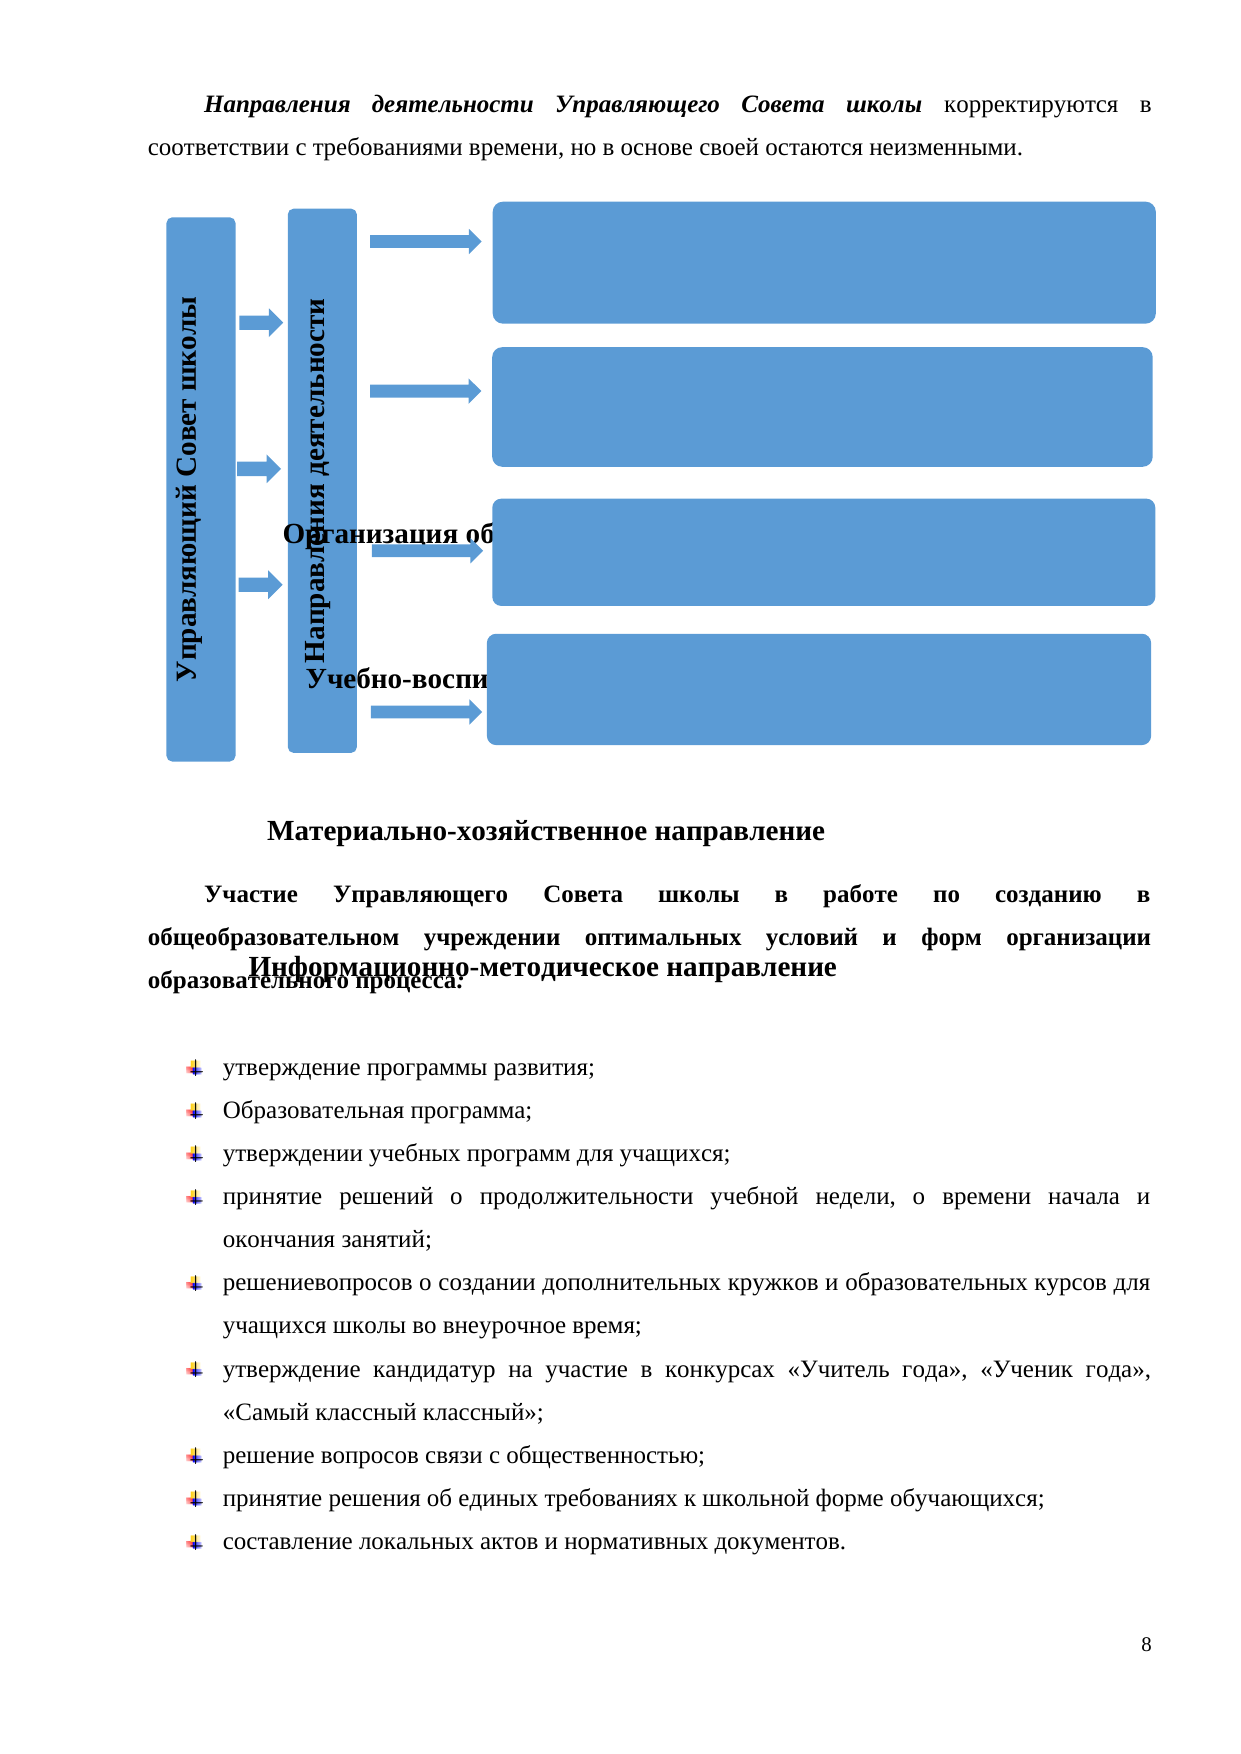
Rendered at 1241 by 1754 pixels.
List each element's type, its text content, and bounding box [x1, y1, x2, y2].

text Направления деятельности Управляющего Совета школы корректируются в соответствии с требованиями времени, но в основе своей остаются неизменными. [148, 89, 1152, 161]
list решение вопросов связи с общественностью; [185, 1440, 1152, 1469]
picture [186, 1274, 203, 1291]
list решениевопросов о создании дополнительных кружков и образовательных курсов для учащихся школы во внеурочное время; [185, 1267, 1152, 1339]
picture [186, 1188, 203, 1205]
list Образовательная программа; [185, 1095, 1152, 1124]
picture [186, 1101, 203, 1119]
picture [186, 1360, 203, 1377]
list принятие решений о продолжительности учебной недели, о времени начала и окончания занятий; [185, 1181, 1152, 1253]
text Участие Управляющего Совета школы в работе по созданию в общеобразовательном учреждении оптимальных условий и форм организации образовательного процесса: [148, 879, 1152, 994]
picture [186, 1144, 203, 1162]
picture [186, 1446, 203, 1464]
picture [186, 1533, 203, 1550]
picture [186, 1489, 203, 1507]
picture [186, 1058, 203, 1076]
list утверждение программы развития; [185, 1052, 1152, 1081]
list утверждении учебных программ для учащихся; [185, 1138, 1152, 1167]
list утверждение кандидатур на участие в конкурсах «Учитель года», «Ученик года», «Самый классный классный»; [185, 1354, 1152, 1426]
list составление локальных актов и нормативных документов. [185, 1526, 1152, 1555]
list принятие решения об единых требованиях к школьной форме обучающихся; [185, 1483, 1152, 1512]
